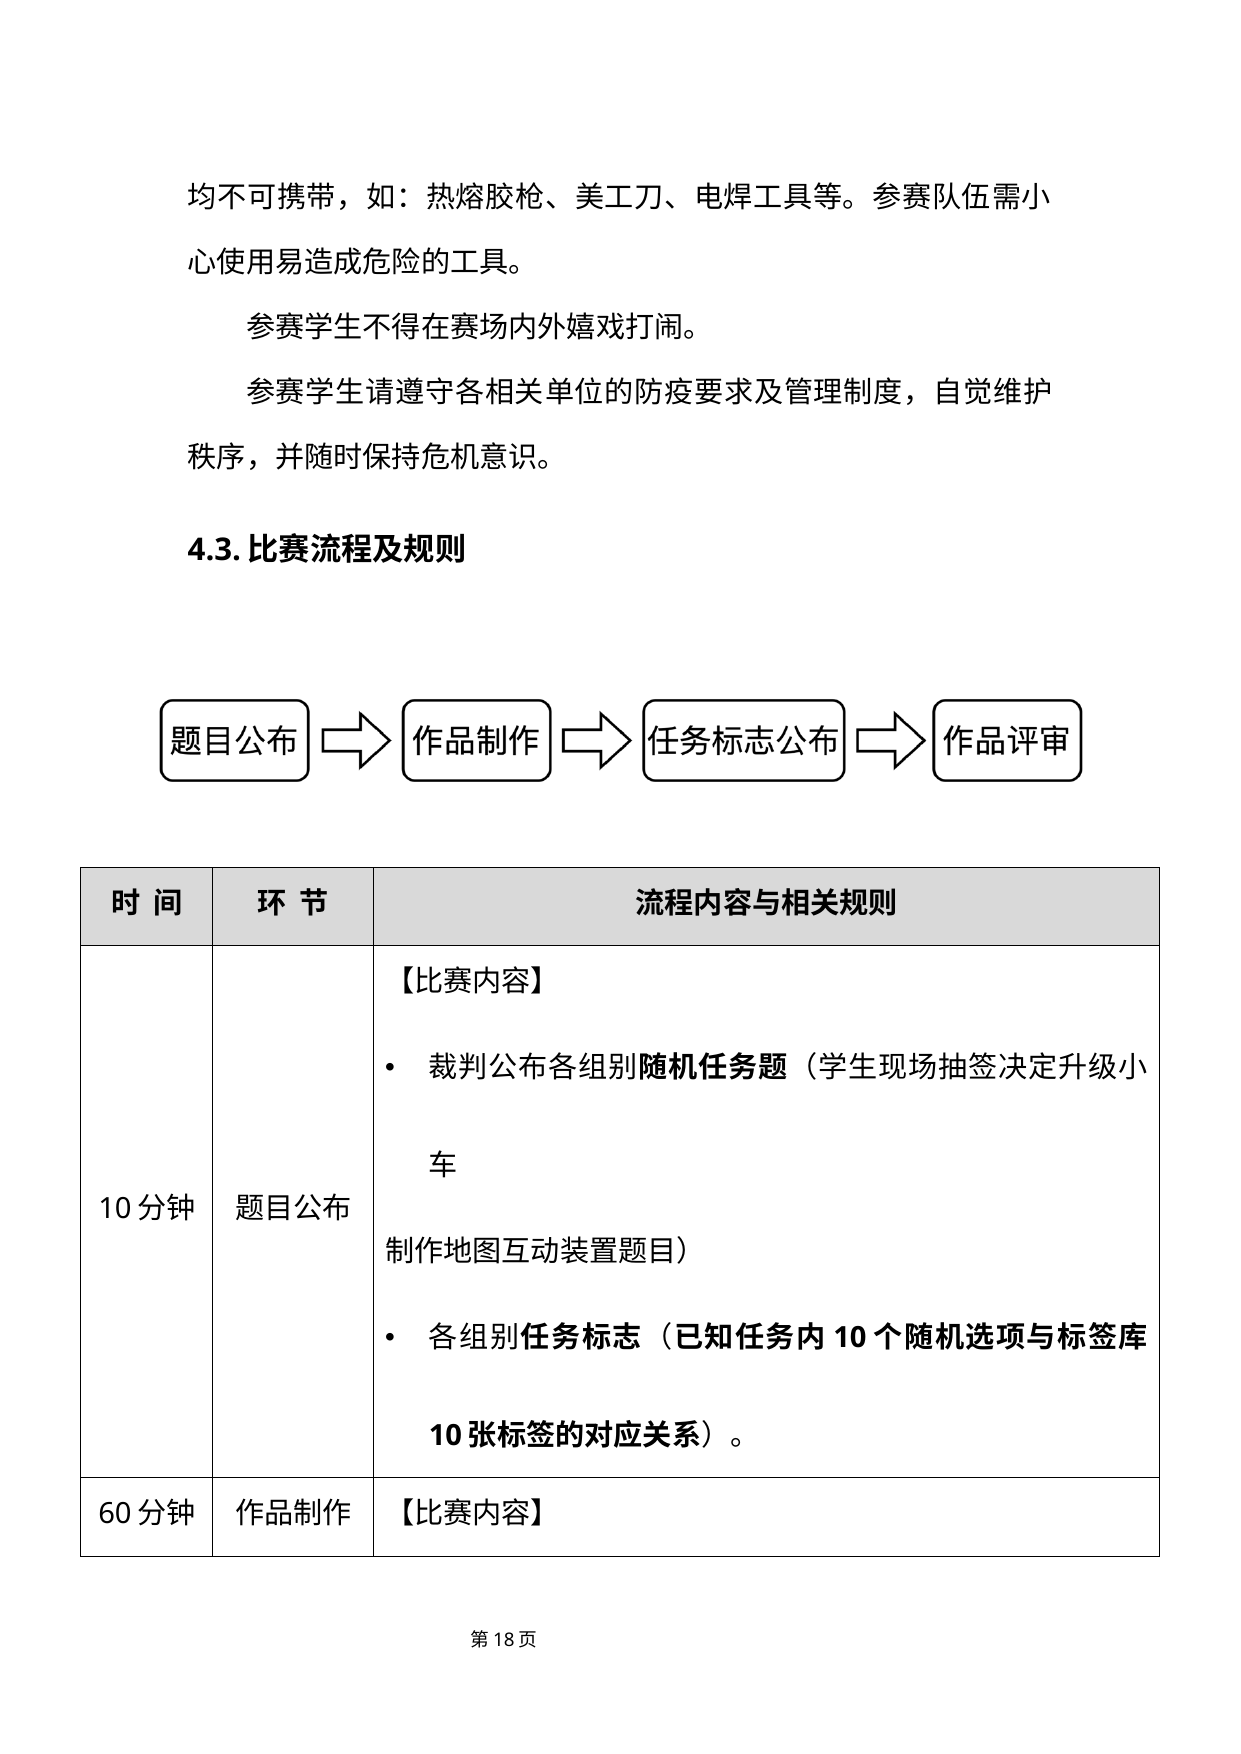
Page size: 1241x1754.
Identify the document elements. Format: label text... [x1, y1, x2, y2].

table_cell 10分钟 [81, 946, 212, 1477]
table_cell 60分钟 [81, 1478, 212, 1556]
subtitle 比赛流程及规则 [187, 514, 1053, 579]
table_cell 【比赛内容】 裁判公布各组别随机任务题（学生现场抽签决定升级小车 制作地图互动装置题目） 各组别任务标志（已知任务内10个随机选项与标签库10张标签的对应关系）。 [374, 946, 1159, 1477]
picture [132, 671, 1108, 808]
table_header 环 节 [213, 868, 373, 945]
text 参赛学生不得在赛场内外嬉戏打闹。 [187, 292, 1053, 357]
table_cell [374, 1478, 1159, 1556]
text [187, 162, 1053, 292]
table_header 时 间 [81, 868, 212, 945]
text 参赛学生请遵守各相关单位的防疫要求及管理制度，自觉维护秩序，并随时保持危机意识。 [187, 357, 1053, 487]
table_header 流程内容与相关规则 [374, 868, 1159, 945]
table_cell 题目公布 [213, 946, 373, 1477]
table_cell 作品制作 [213, 1478, 373, 1556]
